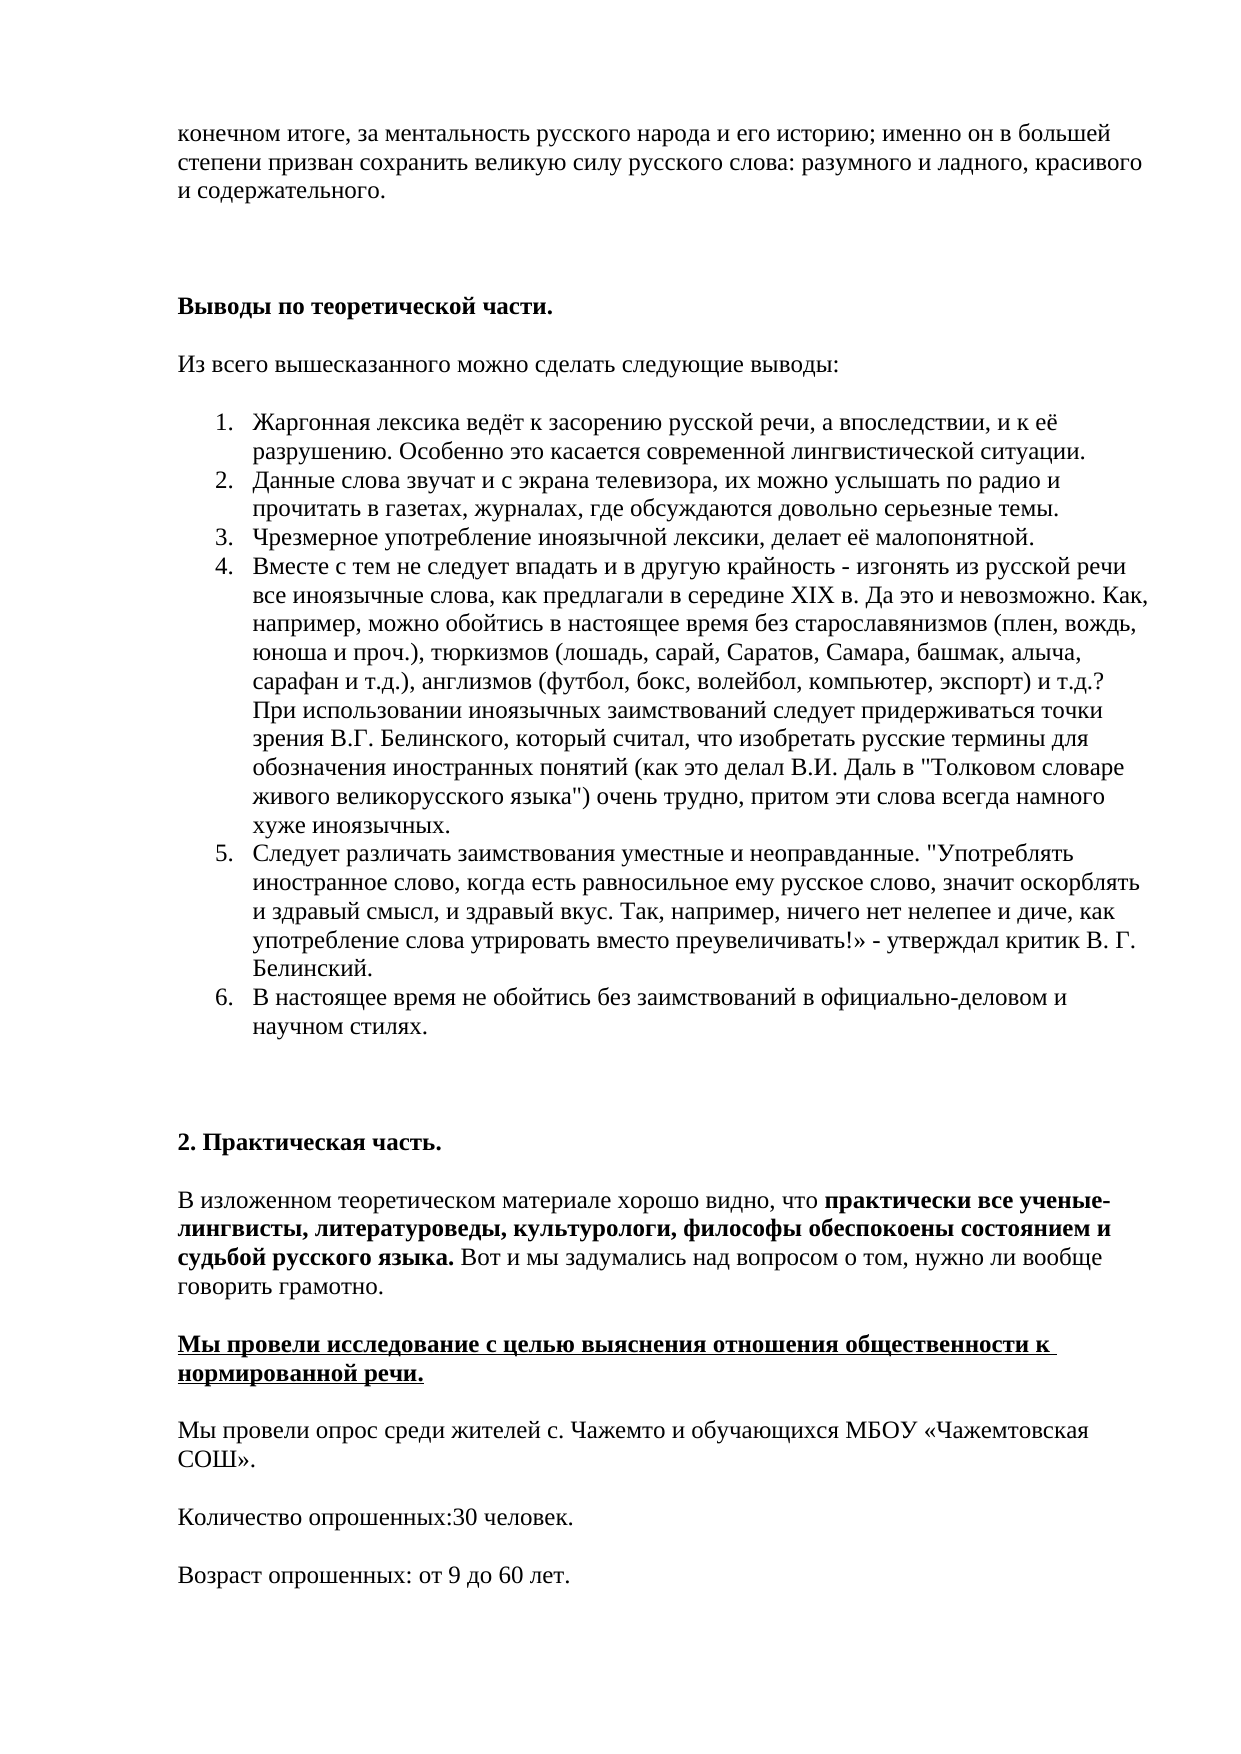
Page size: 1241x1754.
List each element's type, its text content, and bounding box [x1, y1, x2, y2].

list Чрезмерное употребление иноязычной лексики, делает её малопонятной. [215, 522, 1152, 551]
text Мы провели опрос среди жителей с. Чажемто и обучающихся МБОУ «Чажемтовская СОШ». [177, 1416, 1152, 1473]
text 2. Практическая часть. [177, 1127, 1152, 1156]
list Вместе с тем не следует впадать и в другую крайность - изгонять из русской речи все иноязычные слова, как предлагали в середине XIX в. Да это и невозможно. Как, например, можно обойтись в настоящее время без старославянизмов (плен, вождь, юноша и проч.), тюркизмов (лошадь, сарай, Саратов, Самара, башмак, алыча, сарафан и т.д.), англизмов (футбол, бокс, волейбол, компьютер, экспорт) и т.д.? При использовании иноязычных заимствований следует придерживаться точки зрения В.Г. Белинского, который считал, что изобретать русские термины для обозначения иностранных понятий (как это делал В.И. Даль в "Толковом словаре живого великорусского языка") очень трудно, притом эти слова всегда намного хуже иноязычных. [215, 551, 1152, 838]
text Возраст опрошенных: от 9 до 60 лет. [177, 1560, 1152, 1589]
list Жаргонная лексика ведёт к засорению русской речи, а впоследствии, и к её разрушению. Особенно это касается современной лингвистической ситуации. [215, 407, 1152, 465]
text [177, 118, 1152, 204]
text В изложенном теоретическом материале хорошо видно, что практически все ученые-лингвисты, литературоведы, культурологи, философы обеспокоены состоянием и судьбой русского языка. Вот и мы задумались над вопросом о том, нужно ли вообще говорить грамотно. [177, 1185, 1152, 1300]
text Из всего вышесказанного можно сделать следующие выводы: [177, 349, 1152, 378]
text Выводы по теоретической части. [177, 291, 1152, 320]
text Количество опрошенных:30 человек. [177, 1502, 1152, 1531]
list Данные слова звучат и с экрана телевизора, их можно услышать по радио и прочитать в газетах, журналах, где обсуждаются довольно серьезные темы. [215, 465, 1152, 522]
list Следует различать заимствования уместные и неоправданные. "Употреблять иностранное слово, когда есть равносильное ему русское слово, значит оскорблять и здравый смысл, и здравый вкус. Так, например, ничего нет нелепее и диче, как употребление слова утрировать вместо преувеличивать!» - утверждал критик В. Г. Белинский. [215, 838, 1152, 982]
text Мы провели исследование с целью выяснения отношения общественности к нормированной речи. [177, 1329, 1152, 1386]
list В настоящее время не обойтись без заимствований в официально-деловом и научном стилях. [215, 982, 1152, 1040]
